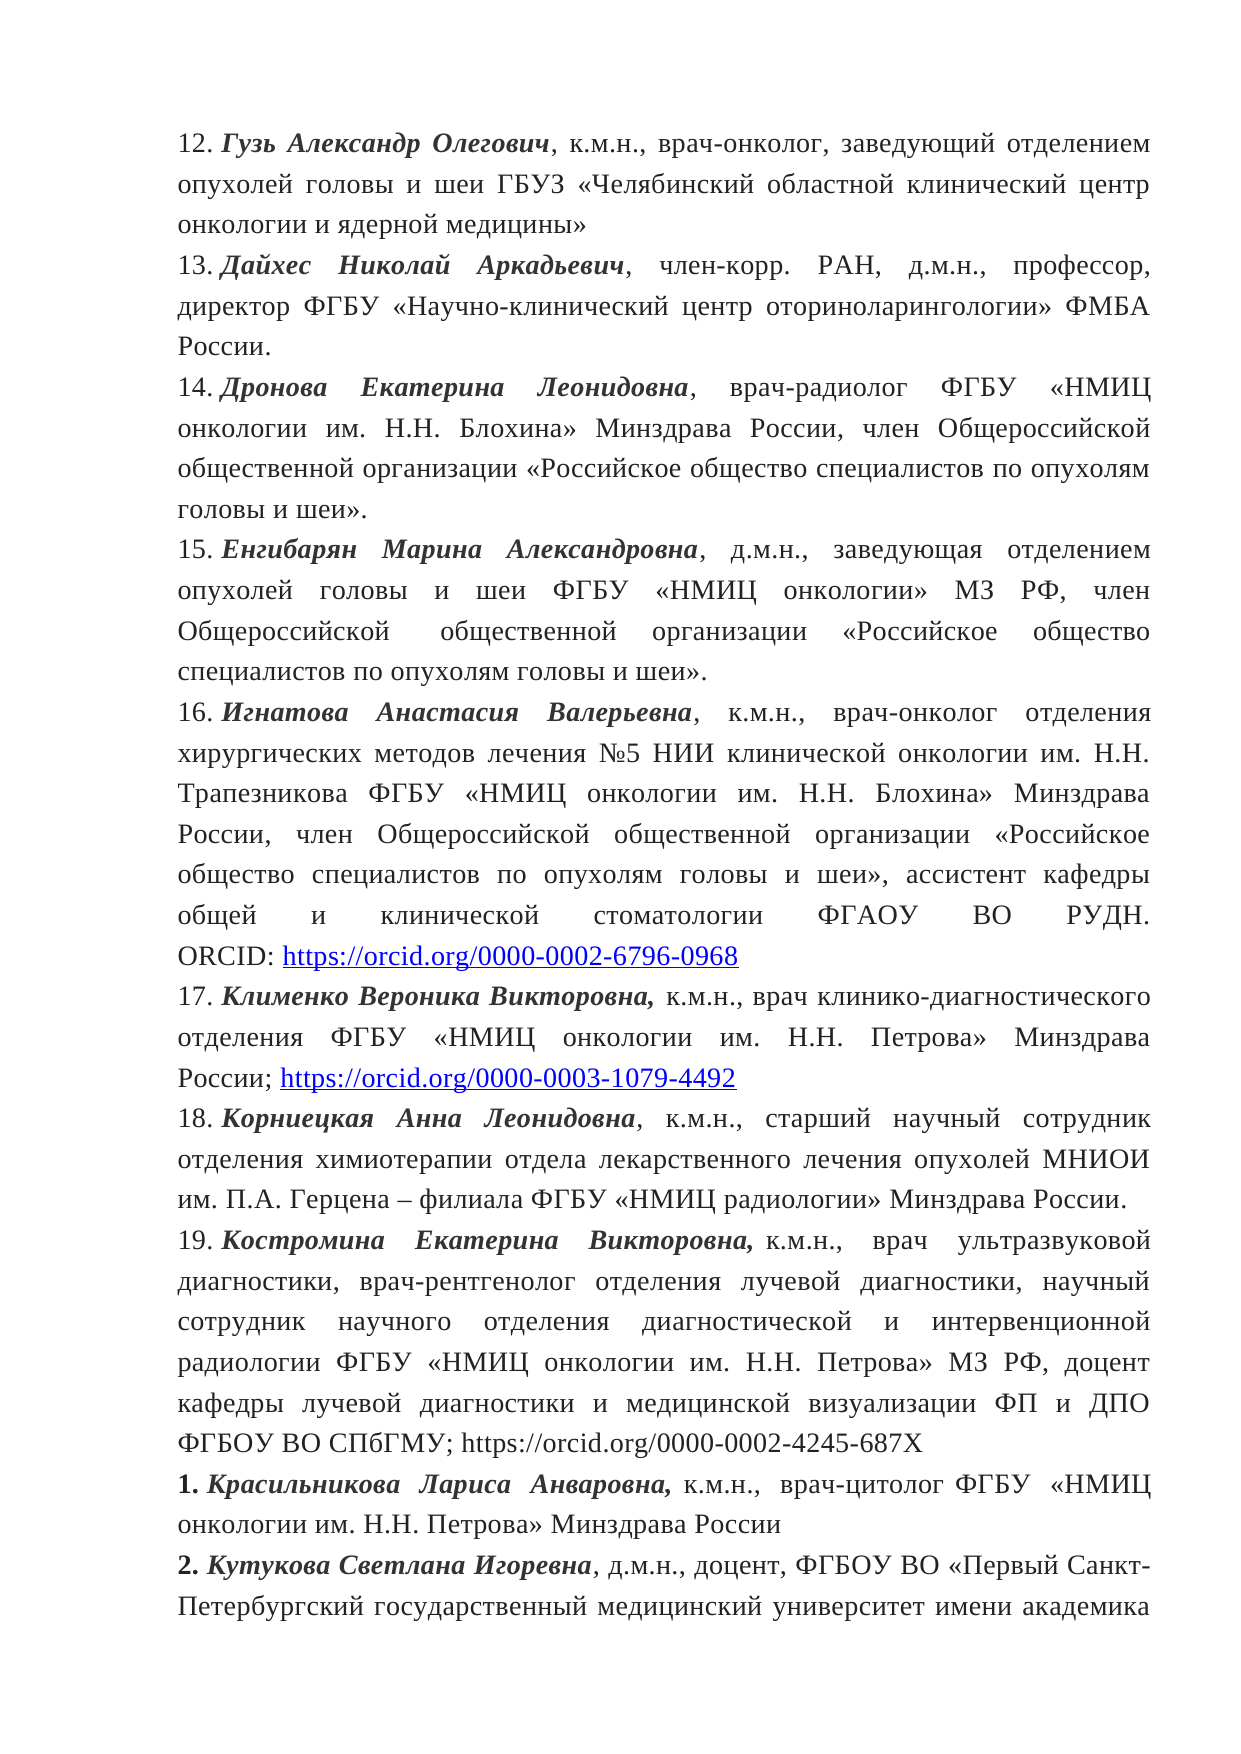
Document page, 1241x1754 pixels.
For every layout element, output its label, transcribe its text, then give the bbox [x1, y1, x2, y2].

text 12. Гузь Александр Олегович, к.м.н., врач-онколог, заведующий отделением опухолей головы и шеи ГБУЗ «Челябинский областной клинический центр онкологии и ядерной медицины» [177, 118, 1152, 240]
text 16. Игнатова Анастасия Валерьевна, к.м.н., врач-онколог отделения хирургических методов лечения №5 НИИ клинической онкологии им. Н.Н. Трапезникова ФГБУ «НМИЦ онкологии им. Н.Н. Блохина» Минздрава России, член Общероссийской общественной организации «Российское общество специалистов по опухолям головы и шеи», ассистент кафедры общей и клинической стоматологии ФГАОУ ВО РУДН. ORCID: https://orcid.org/0000-0002-6796-0968 [177, 687, 1152, 971]
text 14. Дронова Екатерина Леонидовна, врач-радиолог ФГБУ «НМИЦ онкологии им. Н.Н. Блохина» Минздрава России, член Общероссийской общественной организации «Российское общество специалистов по опухолям головы и шеи». [177, 362, 1152, 524]
text 18. Корниецкая Анна Леонидовна, к.м.н., старший научный сотрудник отделения химиотерапии отдела лекарственного лечения опухолей МНИОИ им. П.А. Герцена – филиала ФГБУ «НМИЦ радиологии» Минздрава России. [177, 1093, 1152, 1215]
text 17. Клименко Вероника Викторовна, к.м.н., врач клинико-диагностического отделения ФГБУ «НМИЦ онкологии им. Н.Н. Петрова» Минздрава России; https://orcid.org/0000-0003-1079-4492 [177, 971, 1152, 1093]
text 15. Енгибарян Марина Александровна, д.м.н., заведующая отделением опухолей головы и шеи ФГБУ «НМИЦ онкологии» МЗ РФ, член Общероссийской общественной организации «Российское общество специалистов по опухолям головы и шеи». [177, 524, 1152, 687]
text 19. Костромина Екатерина Викторовна, к.м.н., врач ультразвуковой диагностики, врач-рентгенолог отделения лучевой диагностики, научный сотрудник научного отделения диагностической и интервенционной радиологии ФГБУ «НМИЦ онкологии им. Н.Н. Петрова» МЗ РФ, доцент кафедры лучевой диагностики и медицинской визуализации ФП и ДПО ФГБОУ ВО СПбГМУ; https://orcid.org/0000-0002-4245-687X [177, 1215, 1152, 1459]
text 13. Дайхес Николай Аркадьевич, член-корр. РАН, д.м.н., профессор, директор ФГБУ «Научно-клинический центр оториноларингологии» ФМБА России. [177, 240, 1152, 362]
text 1. Красильникова Лариса Анваровна, к.м.н., врач-цитолог ФГБУ «НМИЦ онкологии им. Н.Н. Петрова» Минздрава России [177, 1459, 1152, 1540]
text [177, 1540, 1152, 1621]
